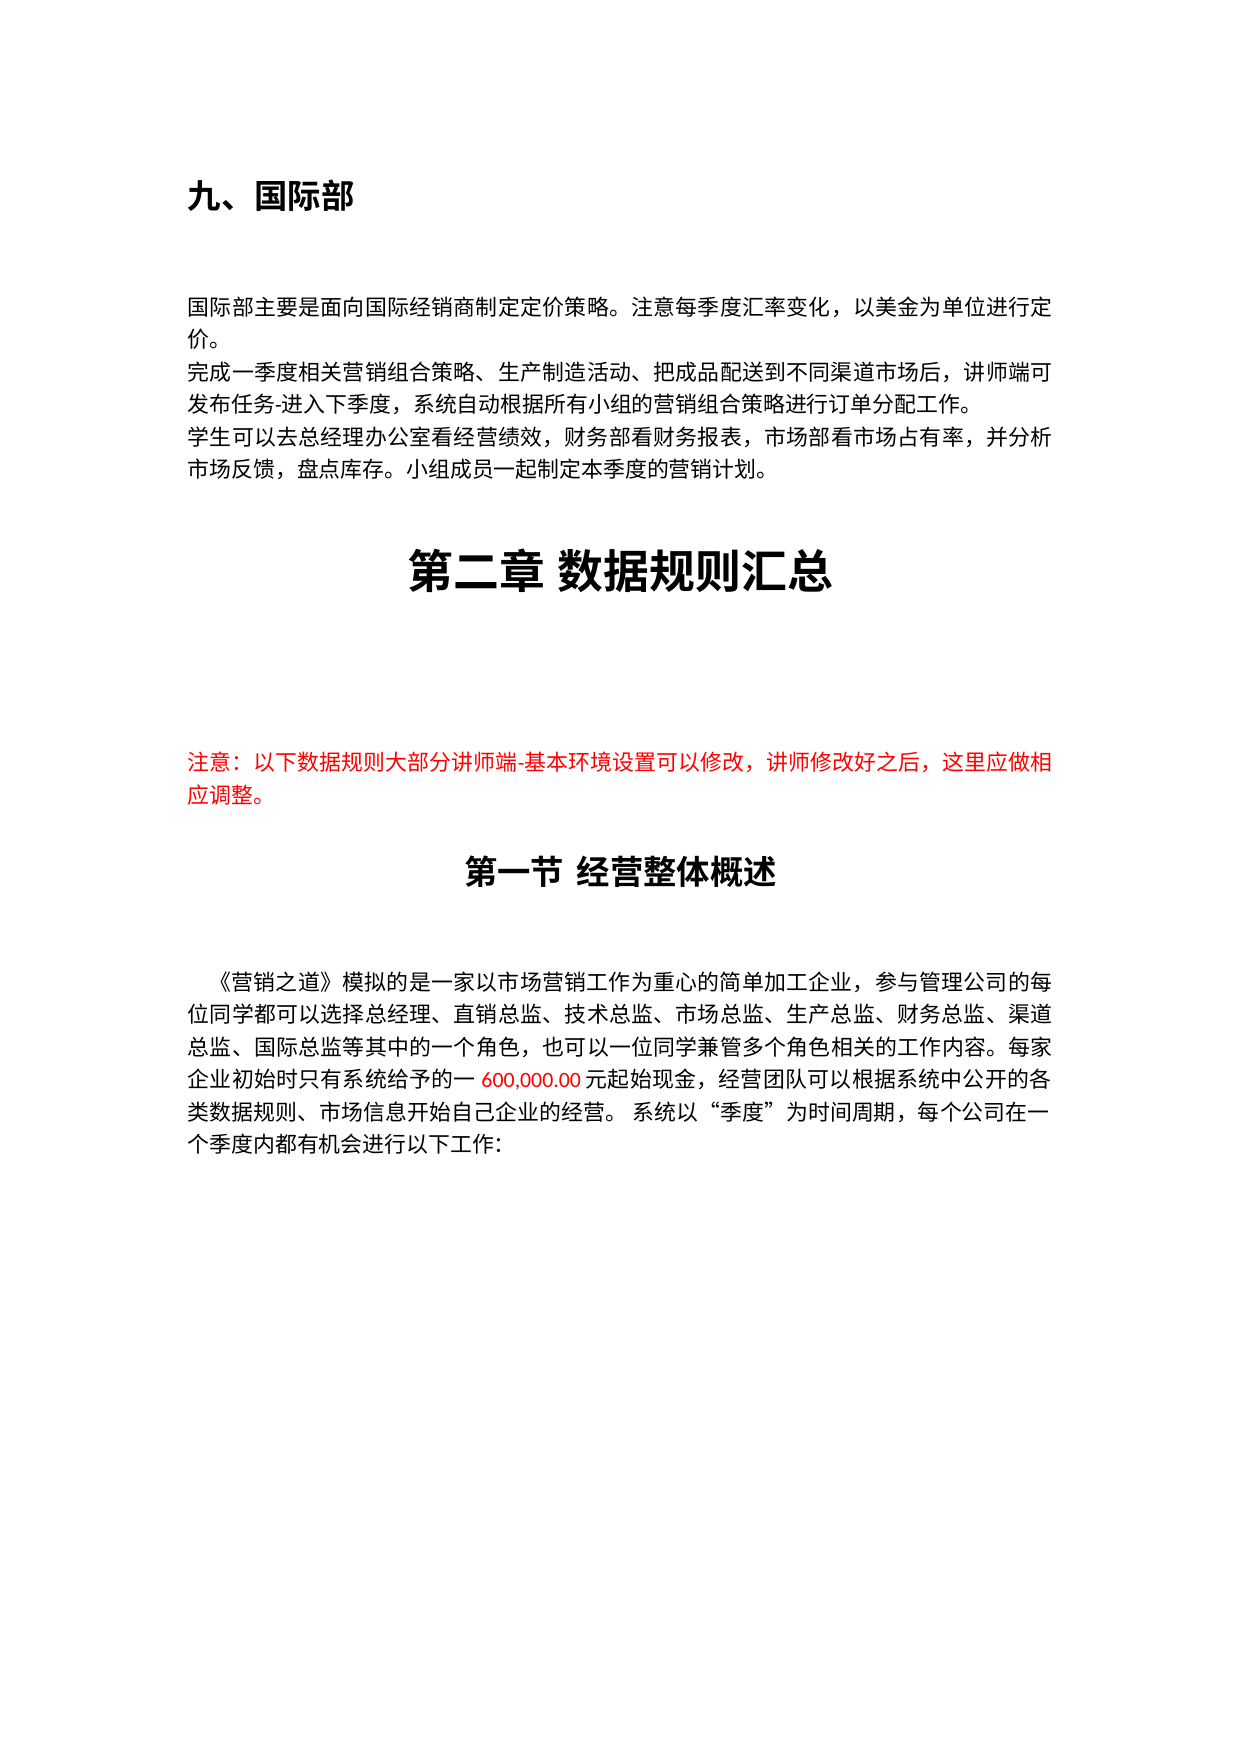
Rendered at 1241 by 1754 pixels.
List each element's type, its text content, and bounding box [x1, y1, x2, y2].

text 学生可以去总经理办公室看经营绩效，财务部看财务报表，市场部看市场占有率，并分析市场反馈，盘点库存。小组成员一起制定本季度的营销计划。 [187, 419, 1053, 484]
subtitle 九、国际部 [187, 162, 1053, 227]
subtitle 数据规则汇总 [187, 519, 1053, 617]
text 完成一季度相关营销组合策略、生产制造活动、把成品配送到不同渠道市场后，讲师端可发布任务-进入下季度，系统自动根据所有小组的营销组合策略进行订单分配工作。 [187, 354, 1053, 419]
text 国际部主要是面向国际经销商制定定价策略。注意每季度汇率变化，以美金为单位进行定价。 [187, 289, 1053, 354]
text 《营销之道》模拟的是一家以市场营销工作为重心的简单加工企业，参与管理公司的每位同学都可以选择总经理、直销总监、技术总监、市场总监、生产总监、财务总监、渠道总监、国际总监等其中的一个角色，也可以一位同学兼管多个角色相关的工作内容。每家企业初始时只有系统给予的一600,000.00元起始现金，经营团队可以根据系统中公开的各类数据规则、市场信息开始自己企业的经营。 系统以“季度”为时间周期，每个公司在一个季度内都有机会进行以下工作： [187, 964, 1053, 1159]
subtitle 经营整体概述 [187, 837, 1053, 902]
text 注意：以下数据规则大部分讲师端-基本环境设置可以修改，讲师修改好之后，这里应做相应调整。 [187, 745, 1053, 810]
